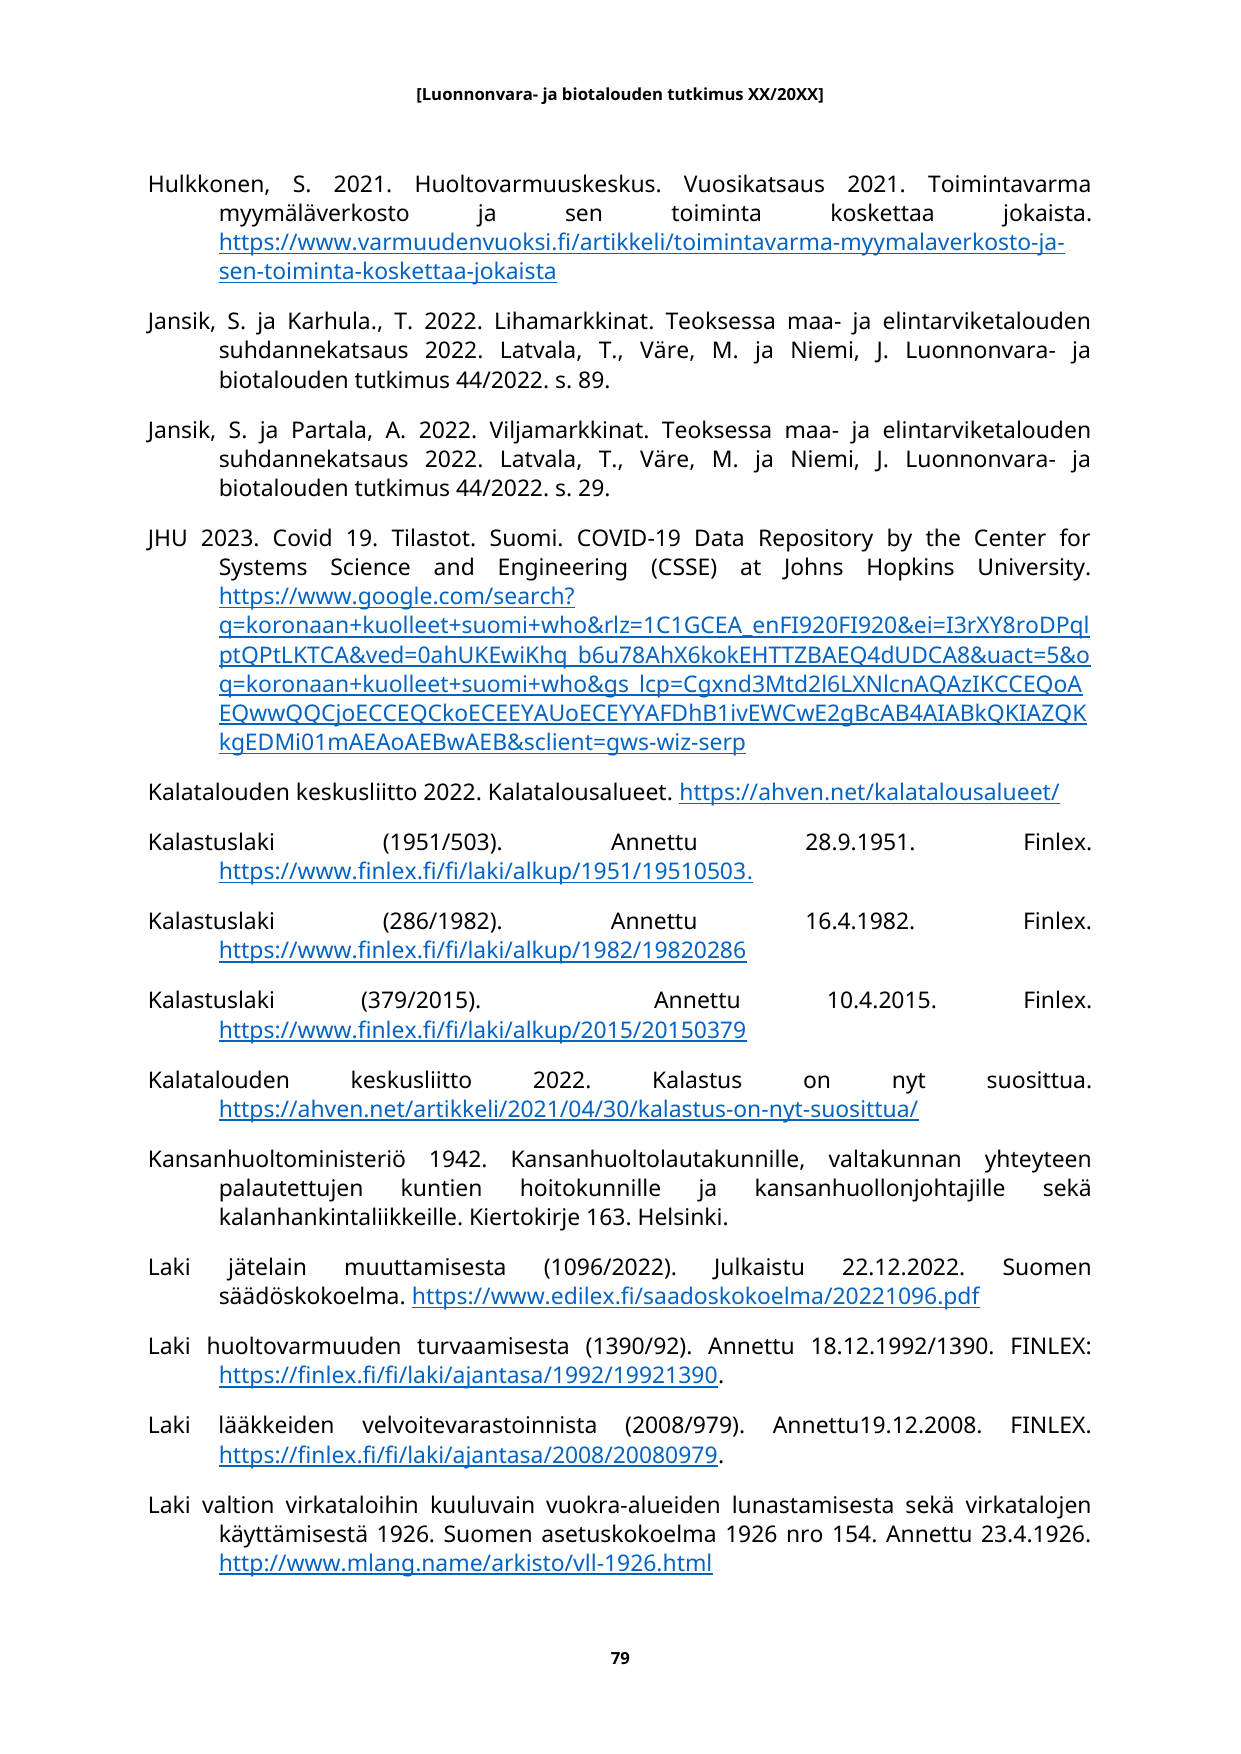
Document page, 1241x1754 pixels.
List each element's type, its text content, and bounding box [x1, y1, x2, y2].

text Jansik, S. ja Karhula., T. 2022. Lihamarkkinat. Teoksessa maa- ja elintarviketalouden suhdannekatsaus 2022. Latvala, T., Väre, M. ja Niemi, J. Luonnonvara- ja biotalouden tutkimus 44/2022. s. 89. [148, 306, 1092, 394]
text JHU 2023. Covid 19. Tilastot. Suomi. COVID-19 Data Repository by the Center for Systems Science and Engineering (CSSE) at Johns Hopkins University. https://www.google.com/search?q=koronaan+kuolleet+suomi+who&rlz=1C1GCEA_enFI920FI920&ei=I3rXY8roDPqlptQPtLKTCA&ved=0ahUKEwiKhq_b6u78AhX6kokEHTTZBAEQ4dUDCA8&uact=5&oq=koronaan+kuolleet+suomi+who&gs_lcp=Cgxnd3Mtd2l6LXNlcnAQAzIKCCEQoAEQwwQQCjoECCEQCkoECEEYAUoECEYYAFDhB1ivEWCwE2gBcAB4AIABkQKIAZQKkgEDMi01mAEAoAEBwAEB&sclient=gws-wiz-serp [148, 523, 1092, 756]
text Kalatalouden keskusliitto 2022. Kalatalousalueet. https://ahven.net/kalatalousalueet/ [148, 777, 1092, 806]
text Laki lääkkeiden velvoitevarastoinnista (2008/979). Annettu19.12.2008. FINLEX. https://finlex.fi/fi/laki/ajantasa/2008/20080979. [148, 1411, 1092, 1469]
text Kansanhuoltoministeriö 1942. Kansanhuoltolautakunnille, valtakunnan yhteyteen palautettujen kuntien hoitokunnille ja kansanhuollonjohtajille sekä kalanhankintaliikkeille. Kiertokirje 163. Helsinki. [148, 1144, 1092, 1231]
text Kalastuslaki (379/2015). Annettu 10.4.2015. Finlex. https://www.finlex.fi/fi/laki/alkup/2015/20150379 [148, 986, 1092, 1044]
text Kalastuslaki (1951/503). Annettu 28.9.1951. Finlex. https://www.finlex.fi/fi/laki/alkup/1951/19510503. [148, 827, 1092, 886]
text Laki huoltovarmuuden turvaamisesta (1390/92). Annettu 18.12.1992/1390. FINLEX: https://finlex.fi/fi/laki/ajantasa/1992/19921390. [148, 1331, 1092, 1390]
text Kalatalouden keskusliitto 2022. Kalastus on nyt suosittua. https://ahven.net/artikkeli/2021/04/30/kalastus-on-nyt-suosittua/ [148, 1065, 1092, 1123]
text Kalastuslaki (286/1982). Annettu 16.4.1982. Finlex. https://www.finlex.fi/fi/laki/alkup/1982/19820286 [148, 906, 1092, 965]
text Jansik, S. ja Partala, A. 2022. Viljamarkkinat. Teoksessa maa- ja elintarviketalouden suhdannekatsaus 2022. Latvala, T., Väre, M. ja Niemi, J. Luonnonvara- ja biotalouden tutkimus 44/2022. s. 29. [148, 415, 1092, 502]
text Hulkkonen, S. 2021. Huoltovarmuuskeskus. Vuosikatsaus 2021. Toimintavarma myymäläverkosto ja sen toiminta koskettaa jokaista. https://www.varmuudenvuoksi.fi/artikkeli/toimintavarma-myymalaverkosto-ja-sen-toiminta-koskettaa-jokaista [148, 169, 1092, 286]
text Laki valtion virkataloihin kuuluvain vuokra-alueiden lunastamisesta sekä virkatalojen käyttämisestä 1926. Suomen asetuskokoelma 1926 nro 154. Annettu 23.4.1926. http://www.mlang.name/arkisto/vll-1926.html [148, 1490, 1092, 1577]
text Laki jätelain muuttamisesta (1096/2022). Julkaistu 22.12.2022. Suomen säädöskokoelma. https://www.edilex.fi/saadoskokoelma/20221096.pdf [148, 1252, 1092, 1311]
